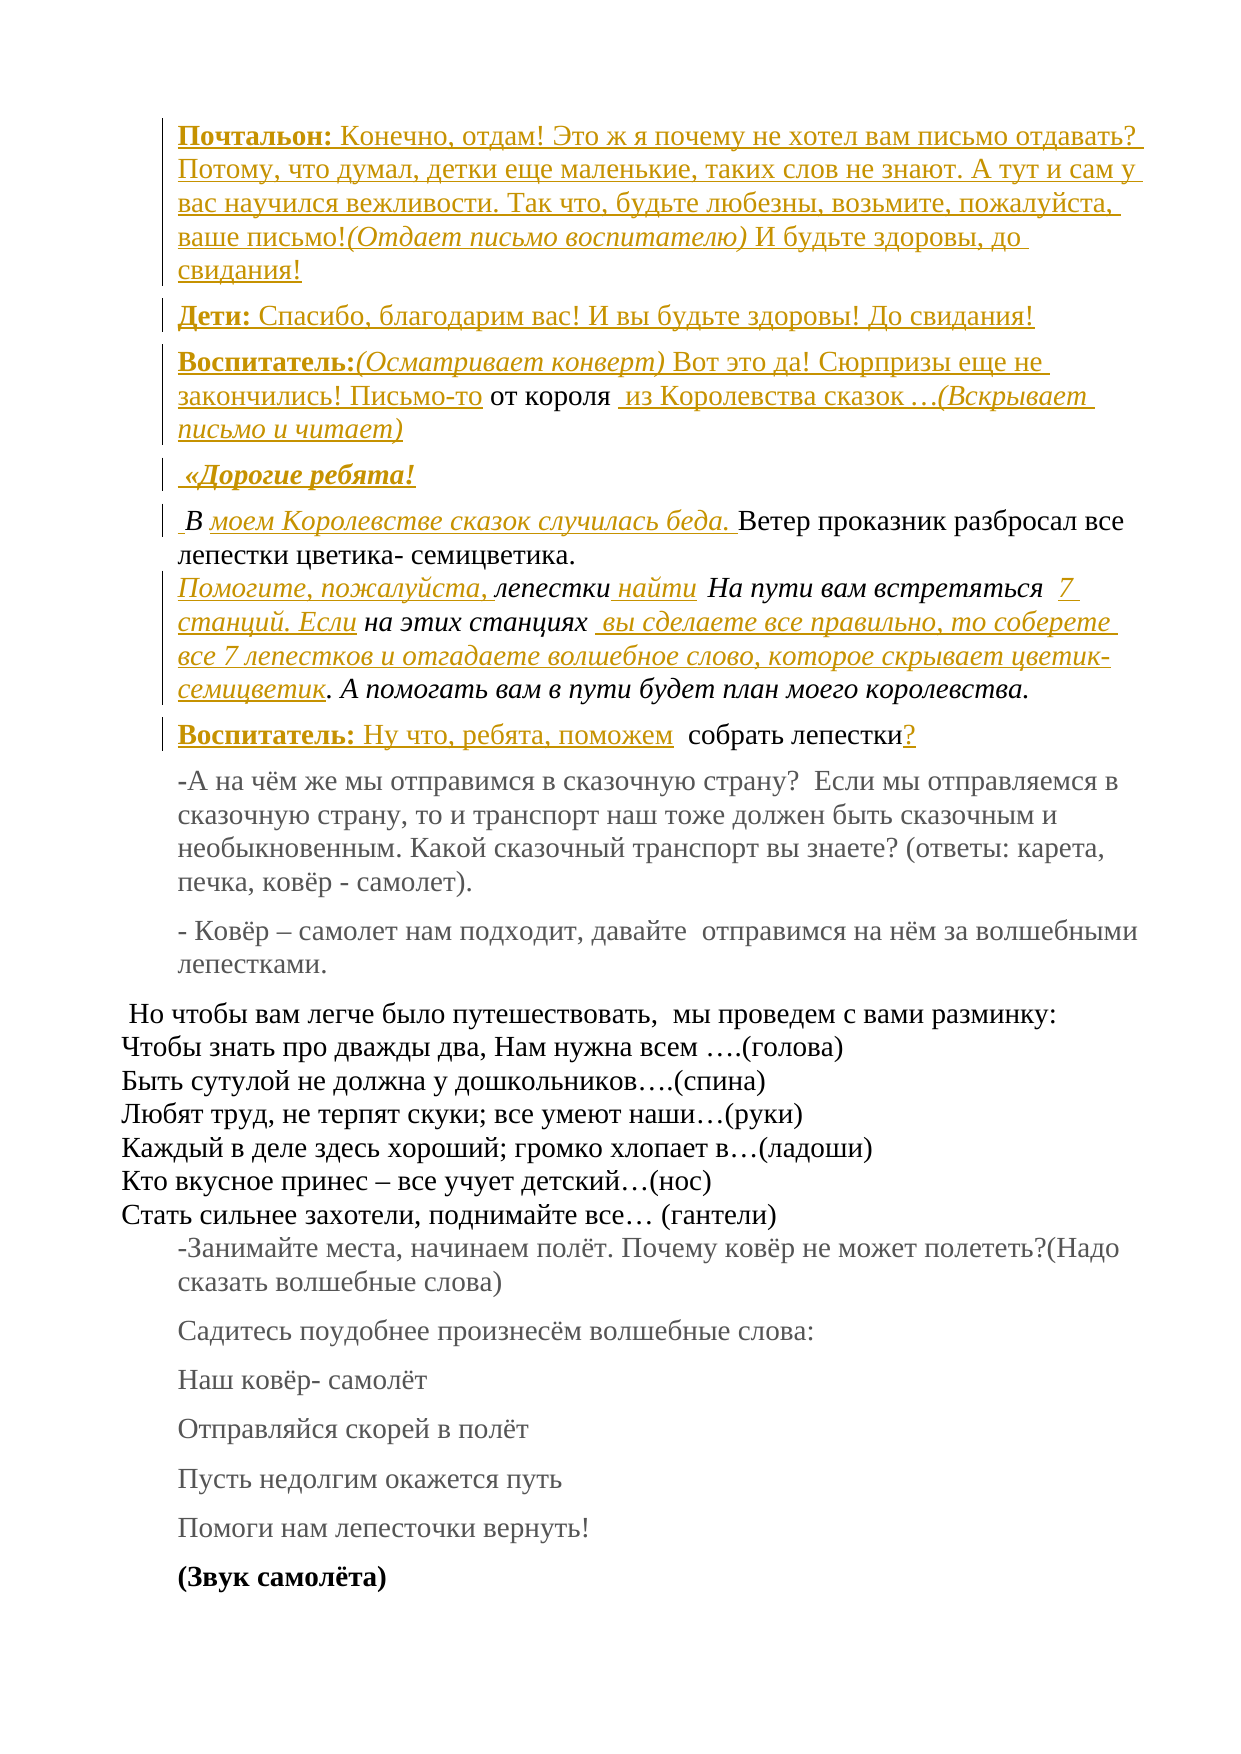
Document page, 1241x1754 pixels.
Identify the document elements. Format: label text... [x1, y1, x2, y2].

text Быть сутулой не должна у дошкольников….(спина) [121, 1063, 1152, 1096]
text Пусть недолгим окажется путь [177, 1461, 1152, 1494]
text Любят труд, не терпят скуки; все умеют наши…(руки) [121, 1096, 1152, 1130]
text Наш ковёр- самолёт [177, 1362, 1152, 1396]
text Помоги нам лепесточки вернуть! [177, 1510, 1152, 1543]
text -А на чём же мы отправимся в сказочную страну? Если мы отправляемся в сказочную страну, то и транспорт наш тоже должен быть сказочным и необыкновенным. Какой сказочный транспорт вы знаете? (ответы: карета, печка, ковёр - самолет). [177, 763, 1152, 897]
text Но чтобы вам легче было путешествовать, мы проведем с вами разминку: [121, 996, 1152, 1029]
text Кто вкусное принес – все учует детский…(нос) [121, 1163, 1152, 1197]
text собрать лепестки [177, 717, 1152, 751]
text лепестки На пути вам встретяться на этих станциях . А помогать вам в пути будет план моего королевства. [177, 571, 1152, 705]
text (Звук самолёта) [177, 1559, 1152, 1593]
text от короля [177, 344, 1152, 445]
text Чтобы знать про дважды два, Нам нужна всем ….(голова) [121, 1029, 1152, 1063]
text Стать сильнее захотели, поднимайте все… (гантели) [121, 1197, 1152, 1231]
text Каждый в деле здесь хороший; громко хлопает в…(ладоши) [121, 1130, 1152, 1163]
text - Ковёр – самолет нам подходит, давайте отправимся на нём за волшебными лепестками. [177, 913, 1152, 980]
text -Занимайте места, начинаем полёт. Почему ковёр не может полететь?(Надо сказать волшебные слова) [177, 1231, 1152, 1298]
text Садитесь поудобнее произнесём волшебные слова: [177, 1313, 1152, 1347]
text Отправляйся скорей в полёт [177, 1412, 1152, 1445]
text В Ветер проказник разбросал все лепестки цветика- семицветика. [177, 503, 1152, 571]
